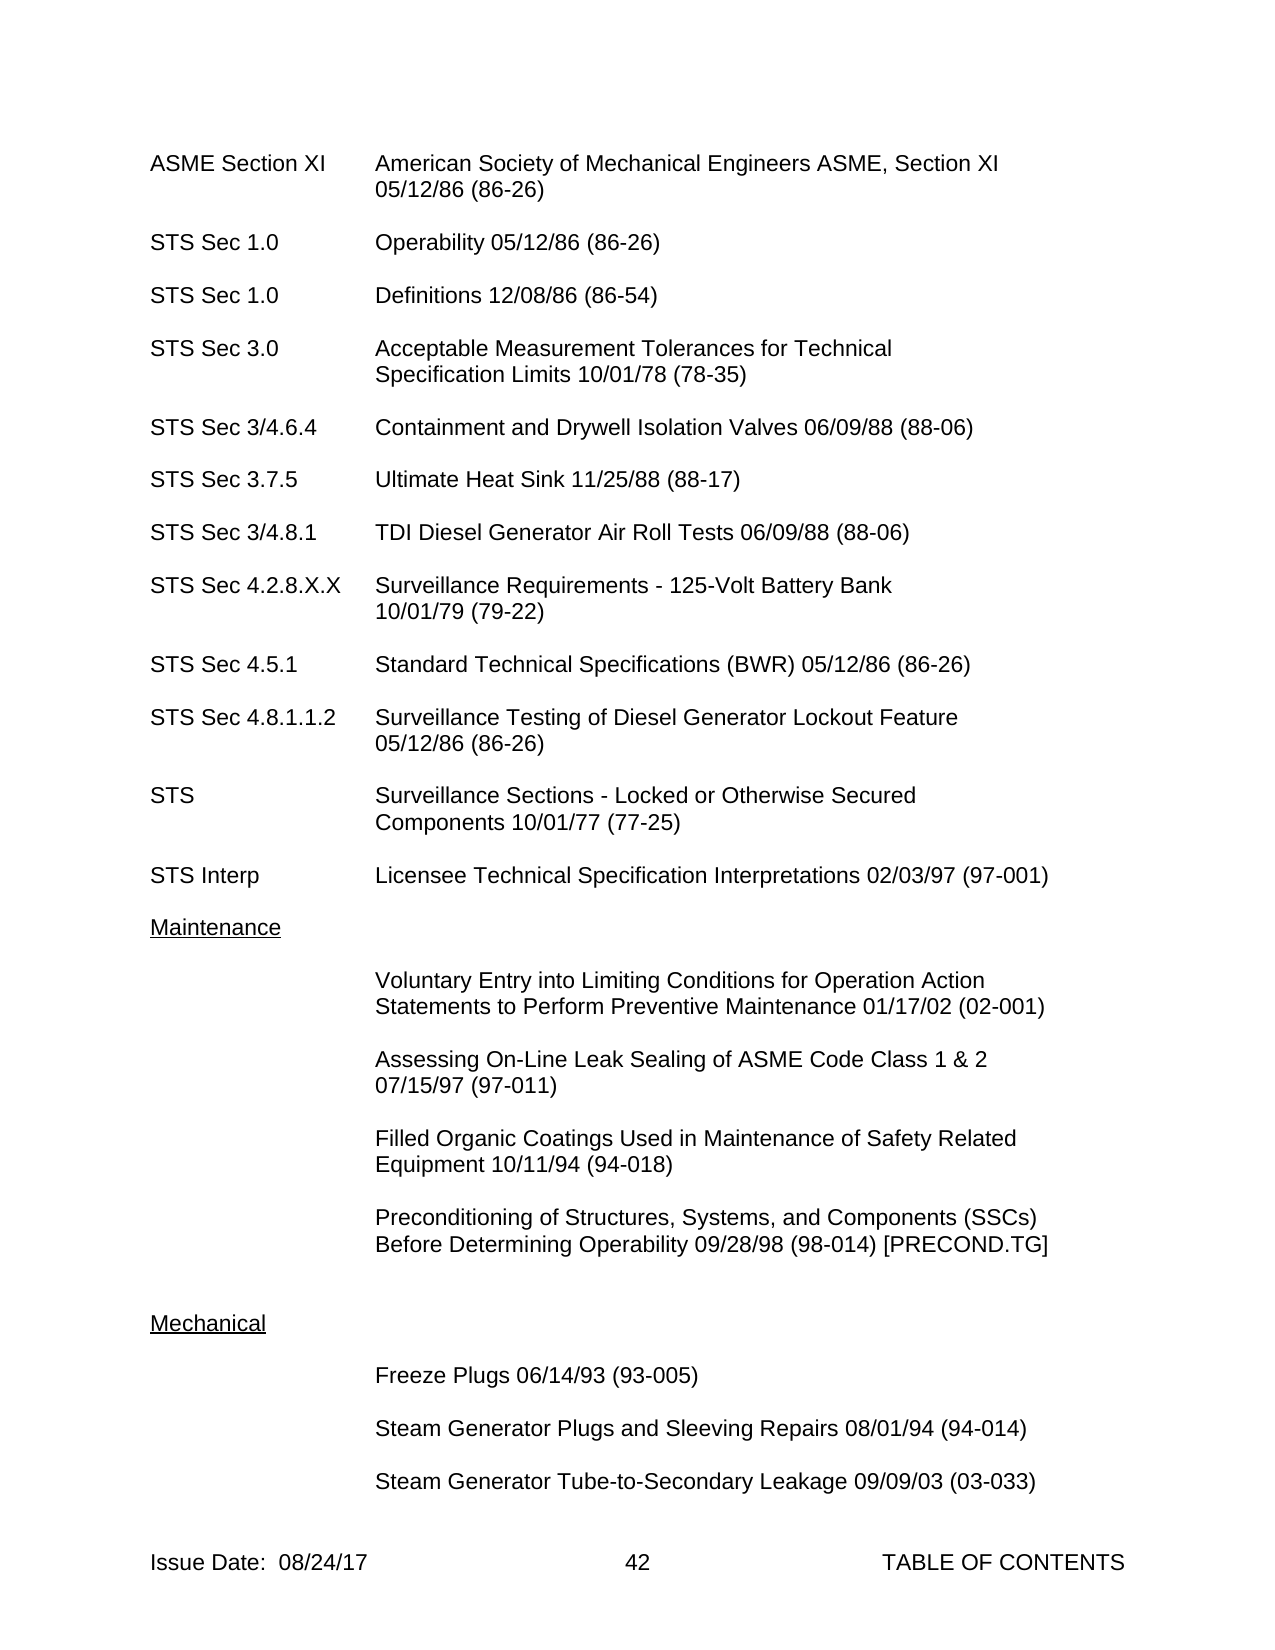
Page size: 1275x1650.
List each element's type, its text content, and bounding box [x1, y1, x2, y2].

text 05/12/86 (86-26) [150, 730, 1125, 756]
text Steam Generator Tube-to-Secondary Leakage 09/09/03 (03-033) [150, 1468, 1125, 1494]
text Freeze Plugs 06/14/93 (93-005) [150, 1362, 1125, 1389]
text Equipment 10/11/94 (94-018) [150, 1151, 1125, 1178]
text Components 10/01/77 (77-25) [150, 809, 1125, 835]
text STS Sec 3/4.6.4 Containment and Drywell Isolation Valves 06/09/88 (88-06) [150, 413, 1125, 440]
text Preconditioning of Structures, Systems, and Components (SSCs) [150, 1204, 1125, 1231]
text ASME Section XI American Society of Mechanical Engineers ASME, Section XI [150, 150, 1125, 176]
text Statements to Perform Preventive Maintenance 01/17/02 (02-001) [150, 993, 1125, 1020]
text Steam Generator Plugs and Sleeving Repairs 08/01/94 (94-014) [150, 1415, 1125, 1441]
text Voluntary Entry into Limiting Conditions for Operation Action [150, 967, 1125, 993]
text 07/15/97 (97-011) [150, 1072, 1125, 1099]
text Filled Organic Coatings Used in Maintenance of Safety Related [225, 1125, 1125, 1151]
text Assessing On-Line Leak Sealing of ASME Code Class 1 & 2 [150, 1046, 1125, 1072]
text Before Determining Operability 09/28/98 (98-014) [PRECOND.TG] [375, 1231, 1125, 1257]
text Mechanical [150, 1309, 1125, 1336]
text STS Sec 4.5.1 Standard Technical Specifications (BWR) 05/12/86 (86-26) [150, 651, 1125, 677]
text STS Sec 4.2.8.X.X Surveillance Requirements - 125-Volt Battery Bank [150, 572, 1125, 598]
text STS Surveillance Sections - Locked or Otherwise Secured [150, 782, 1125, 809]
text STS Sec 4.8.1.1.2 Surveillance Testing of Diesel Generator Lockout Feature [150, 703, 1125, 730]
text Specification Limits 10/01/78 (78-35) [225, 361, 1125, 387]
text Maintenance [150, 914, 1125, 941]
text 10/01/79 (79-22) [150, 598, 1125, 624]
text STS Sec 1.0 Definitions 12/08/86 (86-54) [150, 282, 1125, 308]
text STS Interp Licensee Technical Specification Interpretations 02/03/97 (97-001) [150, 862, 1125, 888]
text STS Sec 3.7.5 Ultimate Heat Sink 11/25/88 (88-17) [150, 466, 1125, 493]
text STS Sec 1.0 Operability 05/12/86 (86-26) [150, 229, 1125, 255]
text STS Sec 3/4.8.1 TDI Diesel Generator Air Roll Tests 06/09/88 (88-06) [150, 519, 1125, 545]
text 05/12/86 (86-26) [150, 176, 1125, 203]
text STS Sec 3.0 Acceptable Measurement Tolerances for Technical [150, 334, 1125, 361]
